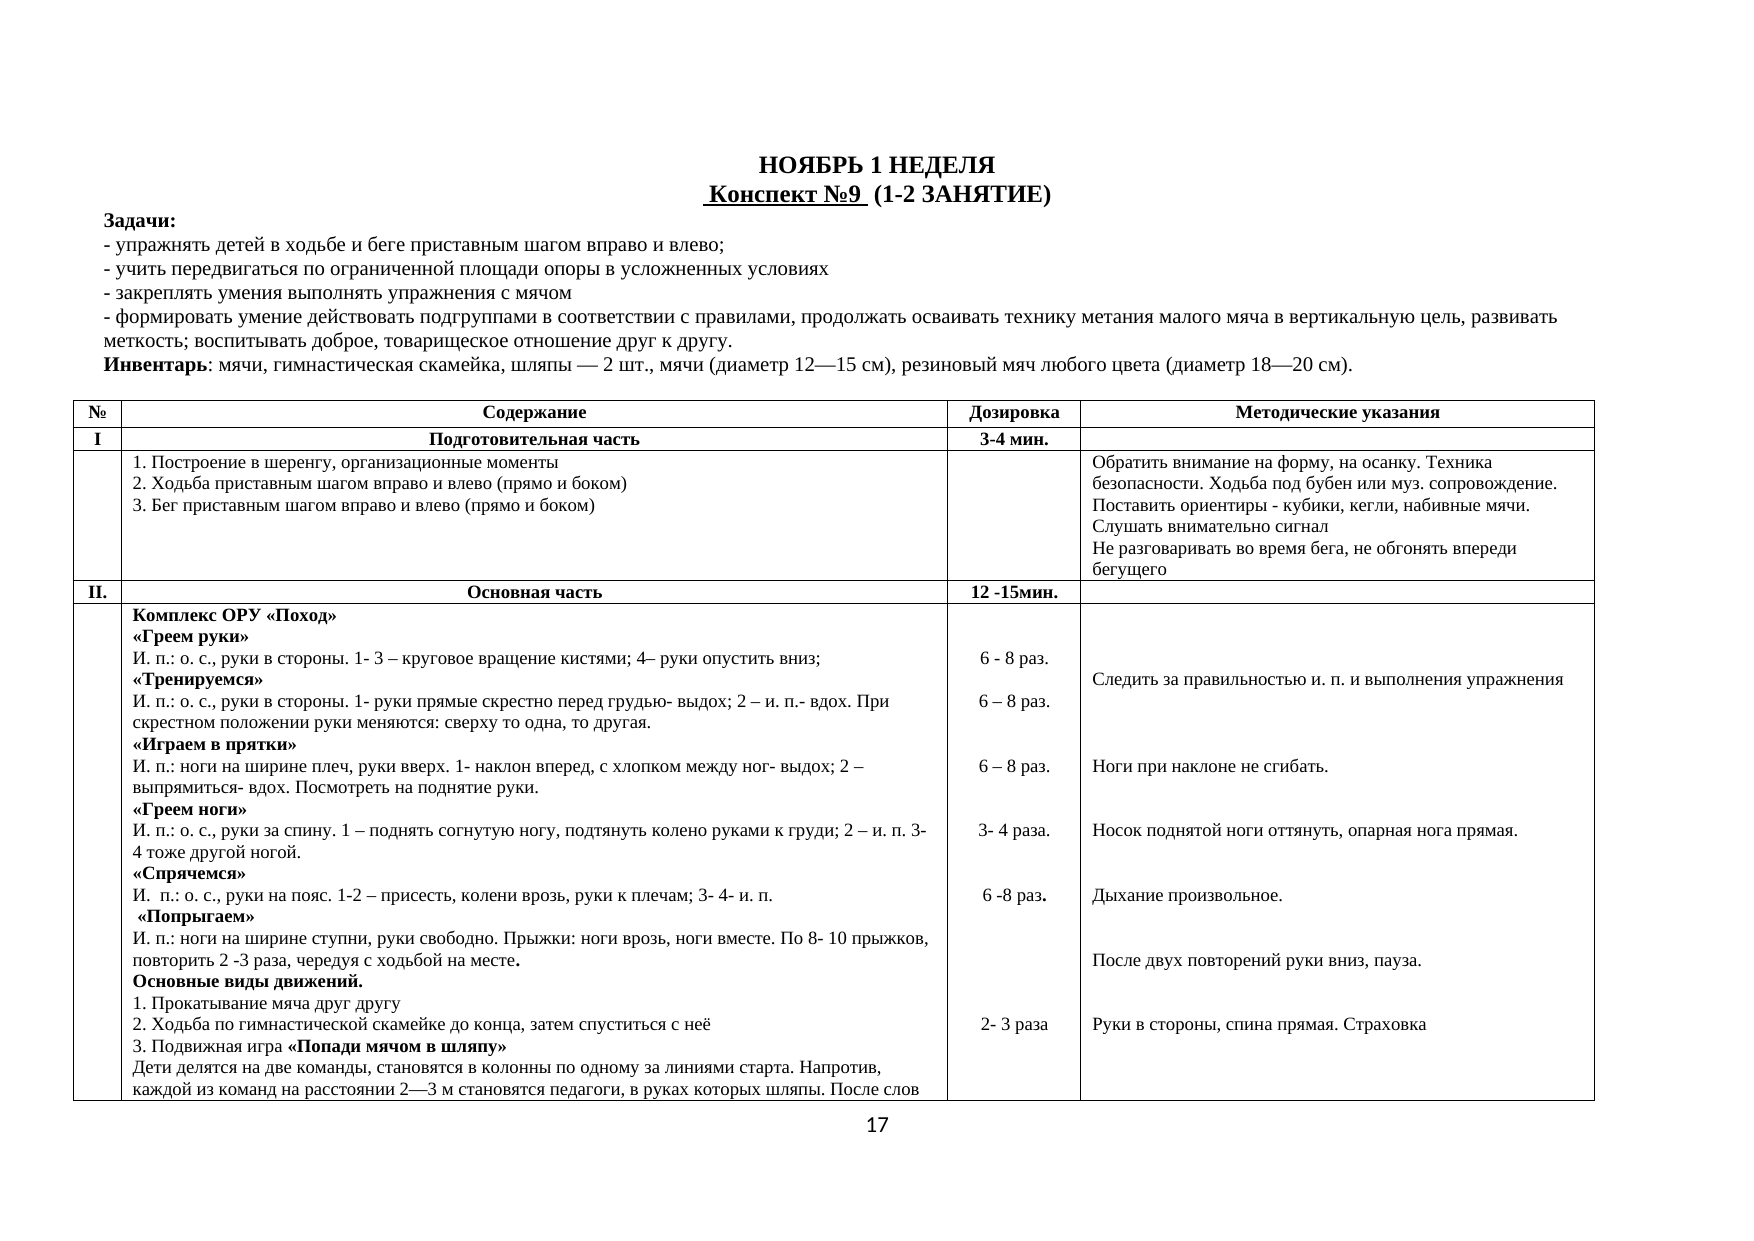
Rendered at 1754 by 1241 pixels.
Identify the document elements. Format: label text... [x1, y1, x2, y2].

table_cell [1081, 428, 1594, 449]
text - формировать умение действовать подгруппами в соответствии с правилами, продолжать осваивать технику метания малого мяча в вертикальную цель, развивать меткость; воспитывать доброе, товарищеское отношение друг к другу. [103, 304, 1636, 352]
text - закреплять умения выполнять упражнения с мячом [103, 280, 1636, 304]
table_cell Обратить внимание на форму, на осанку. Техника безопасности. Ходьба под бубен или муз. сопровождение. Поставить ориентиры - кубики, кегли, набивные мячи. Слушать внимательно сигнал Не разговаривать во время бега, не обгонять впереди бегущего [1081, 451, 1594, 580]
table_cell [948, 451, 1080, 580]
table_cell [122, 604, 947, 1099]
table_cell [1081, 604, 1594, 1099]
text Инвентарь: мячи, гимнастическая скамейка, шляпы — 2 шт., мячи (диаметр 12—15 см), резиновый мяч любого цвета (диаметр 18—20 см). [103, 352, 1636, 376]
text НОЯБРЬ 1 НЕДЕЛЯ [118, 150, 1636, 179]
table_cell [948, 604, 1080, 1099]
table_header Содержание [122, 401, 947, 427]
table_cell [74, 604, 121, 1099]
table_header Методические указания [1081, 401, 1594, 427]
table_cell II. [74, 581, 121, 602]
table_header № [74, 401, 121, 427]
table_cell I [74, 428, 121, 449]
table_cell 3-4 мин. [948, 428, 1080, 449]
text Задачи: [103, 208, 1636, 232]
table_cell 12 -15мин. [948, 581, 1080, 602]
table_cell Основная часть [122, 581, 947, 602]
table_cell 1. Построение в шеренгу, организационные моменты 2. Ходьба приставным шагом вправо и влево (прямо и боком) 3. Бег приставным шагом вправо и влево (прямо и боком) [122, 451, 947, 580]
table_header Дозировка [948, 401, 1080, 427]
table_cell [1081, 581, 1594, 602]
text - учить передвигаться по ограниченной площади опоры в усложненных условиях [103, 256, 1636, 280]
table_cell [74, 451, 121, 580]
text Конспект №9 (1-2 ЗАНЯТИЕ) [118, 179, 1636, 208]
text - упражнять детей в ходьбе и беге приставным шагом вправо и влево; [103, 232, 1636, 256]
table_cell Подготовительная часть [122, 428, 947, 449]
